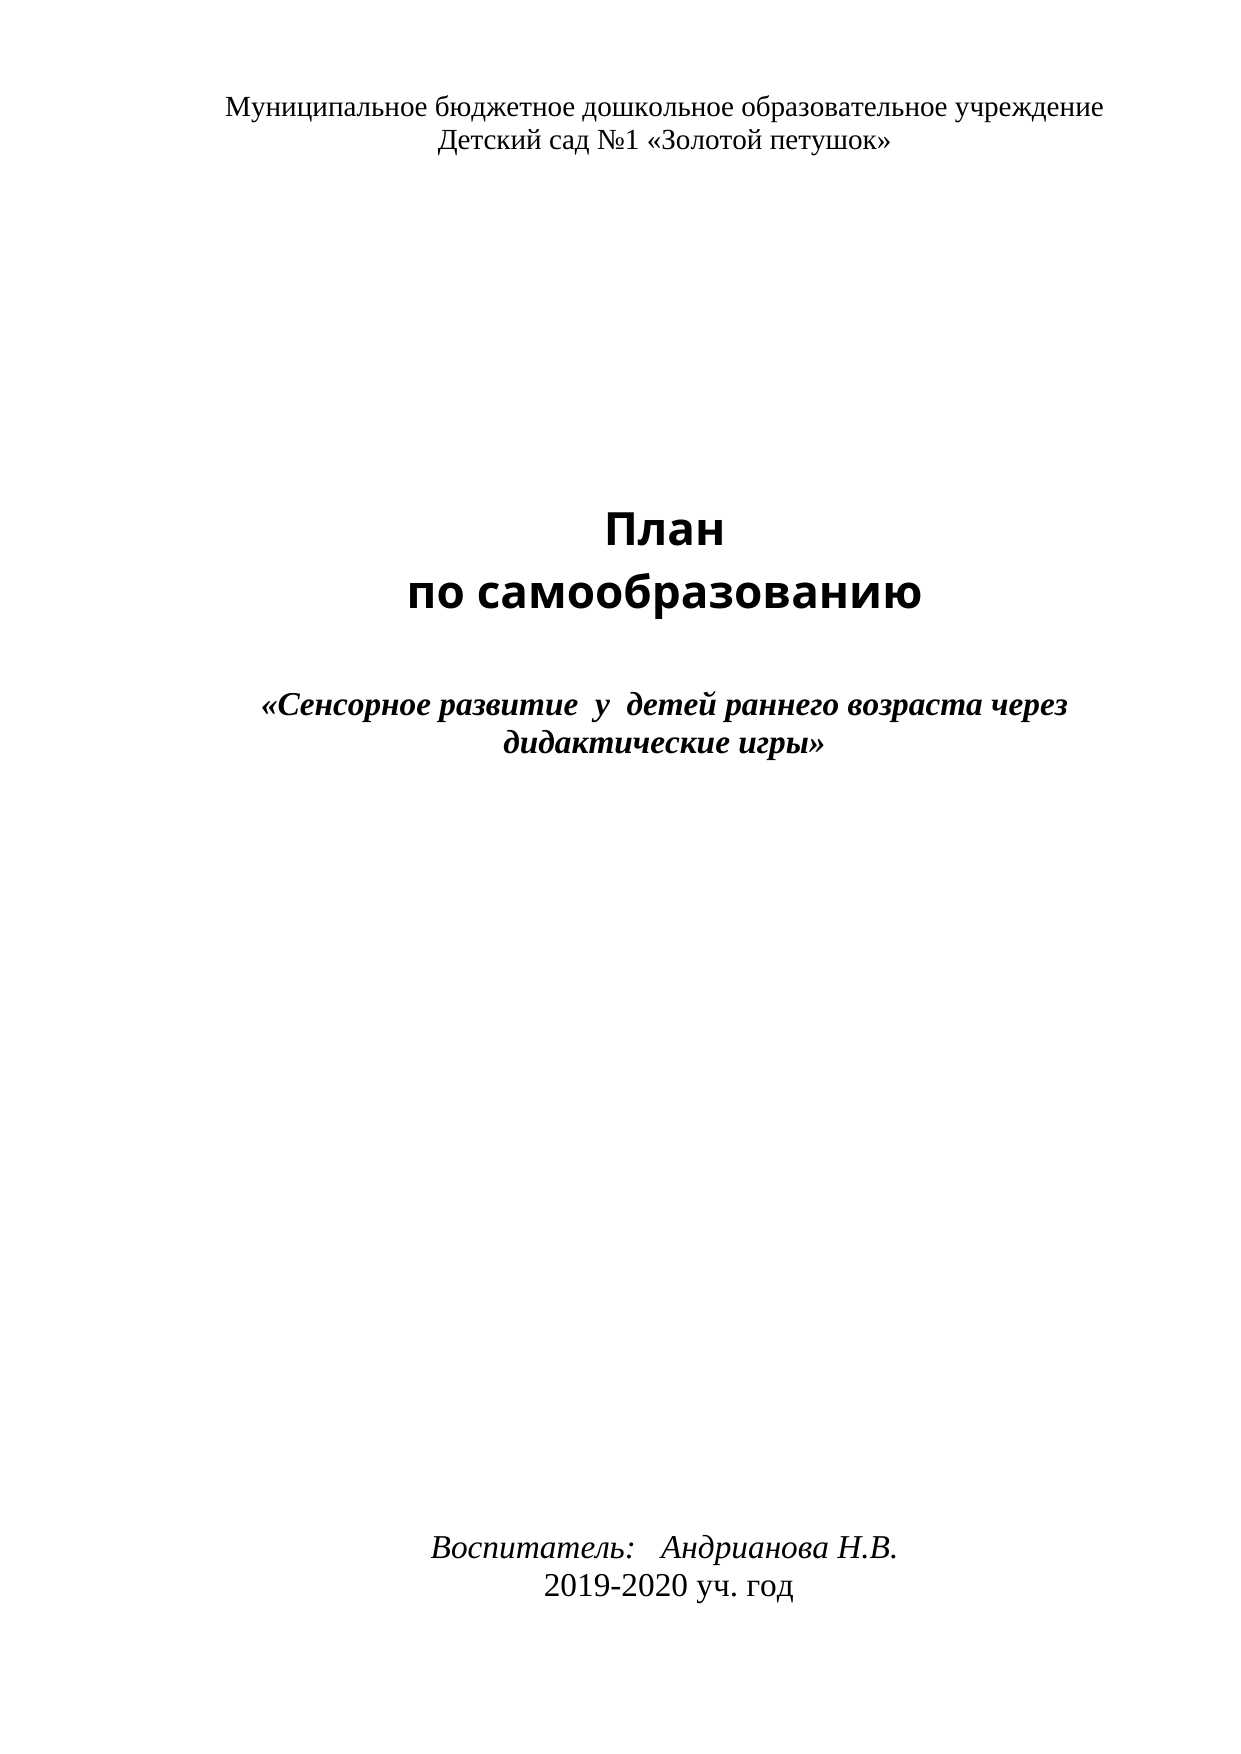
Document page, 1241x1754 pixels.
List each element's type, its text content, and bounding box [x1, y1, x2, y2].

text Муниципальное бюджетное дошкольное образовательное учреждение Детский сад №1 «Золотой петушок» [177, 89, 1152, 156]
text 2019-2020 уч. год [177, 1566, 1152, 1604]
text по самообразованию [177, 559, 1152, 622]
text План [177, 497, 1152, 559]
text Воспитатель: Андрианова Н.В. [177, 1527, 1152, 1566]
text «Сенсорное развитие у детей раннего возраста через дидактические игры» [177, 684, 1152, 761]
